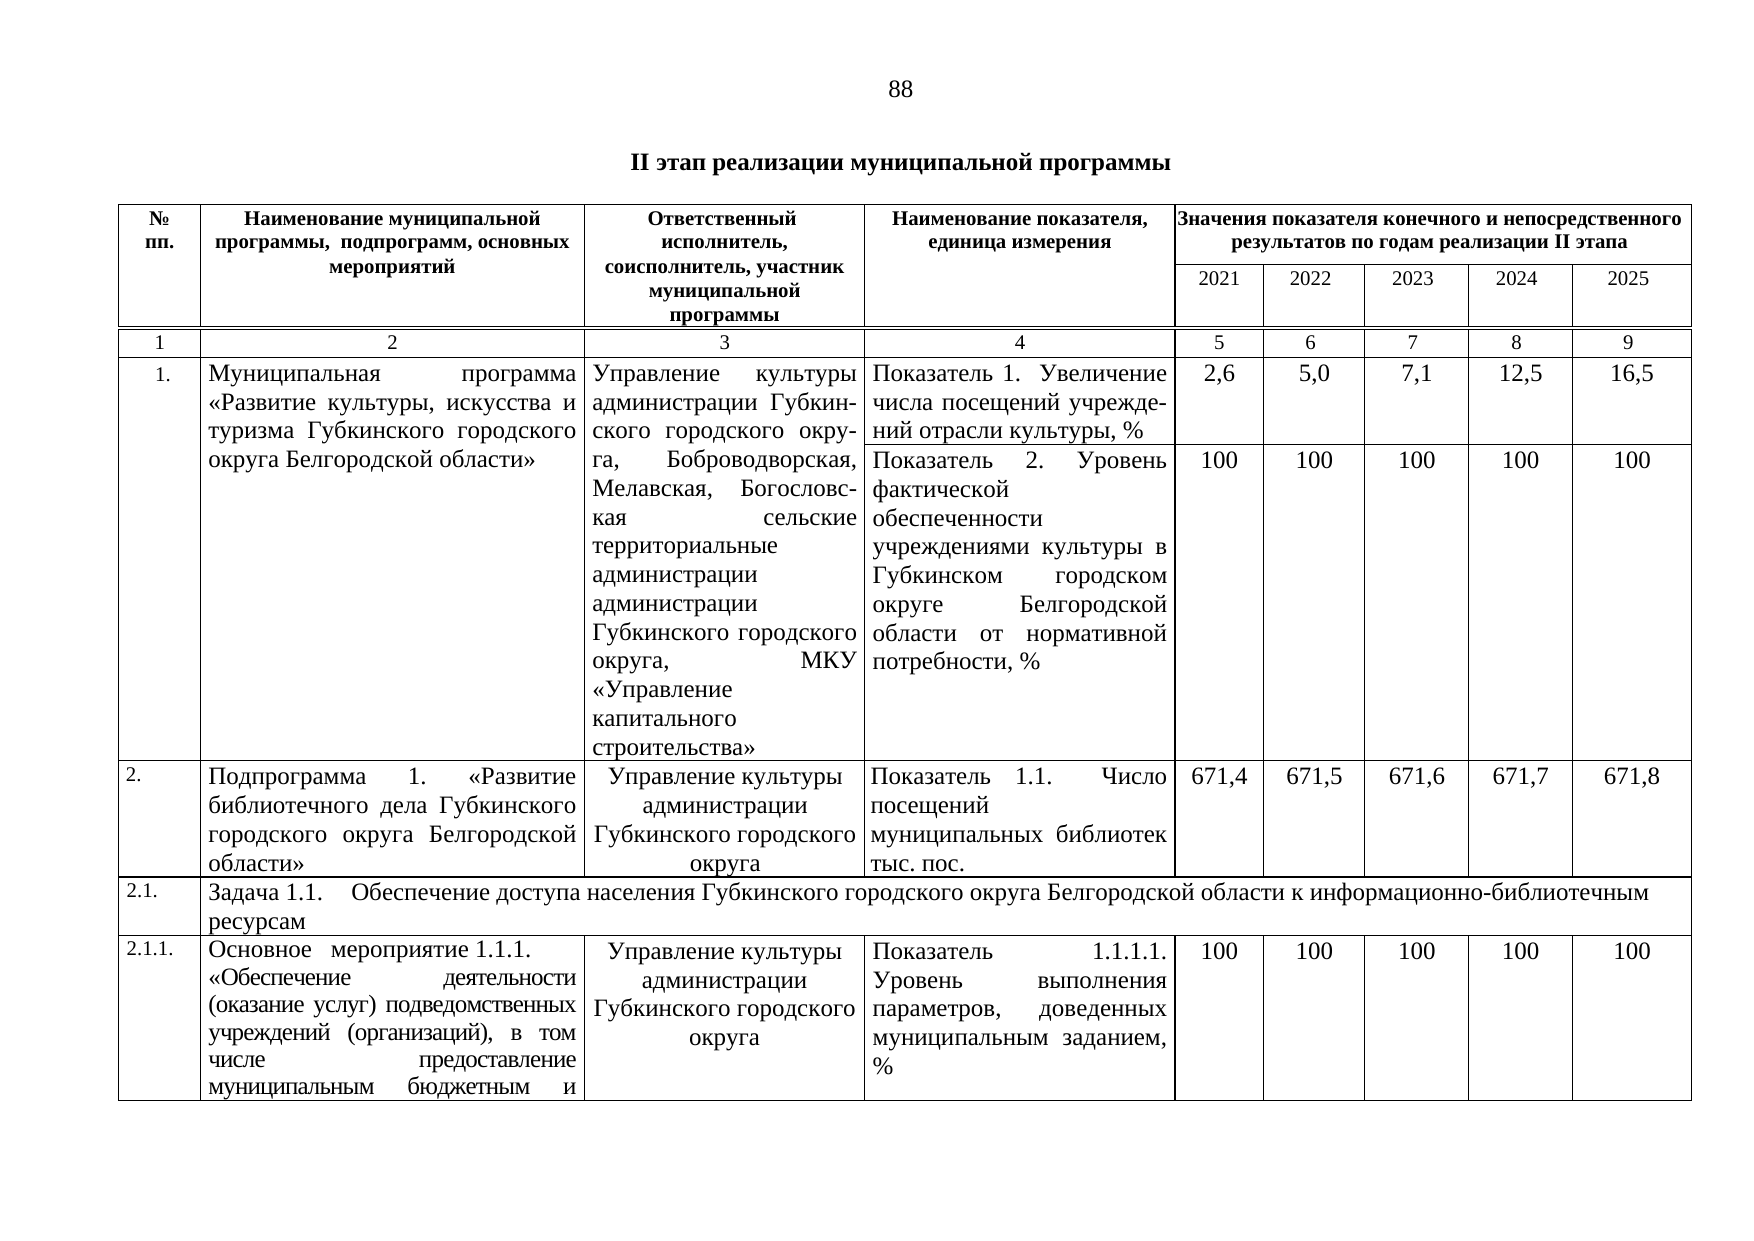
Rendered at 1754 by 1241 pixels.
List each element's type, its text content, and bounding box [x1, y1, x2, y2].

table_cell Показатель 1. Увеличение числа посещений учрежде-ний отрасли культуры, % [865, 358, 1174, 444]
table_cell 100 [1264, 936, 1364, 1100]
table_cell 100 [1573, 445, 1691, 760]
table_cell 100 [1365, 445, 1468, 760]
table_cell 2,6 [1176, 358, 1263, 444]
table_cell 7,1 [1365, 358, 1468, 444]
table_cell Подпрограмма 1. «Развитие библиотечного дела Губкинского городского округа Белгородской области» [201, 761, 584, 876]
table_cell Показатель 2. Уровень фактической обеспеченности учреждениями культуры в Губкинском городском округе Белгородской области от нормативной потребности, % [865, 445, 1174, 760]
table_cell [585, 936, 864, 1100]
table_header № пп. [119, 205, 200, 326]
table_cell 5,0 [1264, 358, 1364, 444]
table_header 9 [1573, 330, 1691, 357]
table_cell Управление культуры администрации Губкин-ского городского окру-га, Боброводворская, Мелавская, Богословс-кая сельские территориальные администрации администрации Губкинского городского округа, МКУ «Управление капитального строительства» [585, 358, 864, 760]
table_cell 2024 [1469, 265, 1572, 326]
table_cell Управление культуры администрации Губкинского городского округа [585, 761, 864, 876]
table_cell 2023 [1365, 265, 1468, 326]
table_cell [201, 936, 584, 1100]
table_cell 2022 [1264, 265, 1364, 326]
table_cell 100 [1264, 445, 1364, 760]
table_header 1 [119, 330, 200, 357]
table_header 2 [201, 330, 584, 357]
table_cell 2.1.1. [119, 936, 200, 1100]
table_header 7 [1365, 330, 1468, 357]
table_cell 12,5 [1469, 358, 1572, 444]
table_header Наименование муниципальной программы, подпрограмм, основных мероприятий [201, 205, 584, 326]
table_cell 100 [1573, 936, 1691, 1100]
table_cell 16,5 [1573, 358, 1691, 444]
table_cell 100 [1469, 445, 1572, 760]
table_cell 671,4 [1176, 761, 1263, 876]
table_header 3 [585, 330, 864, 357]
table_cell Показатель 1.1. Число посещений муниципальных библиотек тыс. пос. [865, 761, 1174, 876]
table_header Наименование показателя, единица измерения [865, 205, 1174, 326]
table_header Значения показателя конечного и непосредственного результатов по годам реализации II этапа [1176, 205, 1691, 264]
table_cell [119, 358, 200, 760]
table_cell 671,5 [1264, 761, 1364, 876]
table_header 4 [865, 330, 1174, 357]
table_cell 2025 [1573, 265, 1691, 326]
table_cell 100 [1176, 936, 1263, 1100]
table_cell 100 [1469, 936, 1572, 1100]
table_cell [865, 936, 1174, 1100]
table_cell [119, 761, 200, 876]
table_cell 2021 [1176, 265, 1263, 326]
table_cell 100 [1176, 445, 1263, 760]
table_header 8 [1469, 330, 1572, 357]
table_cell 671,8 [1573, 761, 1691, 876]
text II этап реализации муниципальной программы [118, 147, 1683, 176]
table_header 5 [1176, 330, 1263, 357]
table_header 6 [1264, 330, 1364, 357]
table_cell 2.1. [119, 878, 200, 935]
table_cell Задача 1.1. Обеспечение доступа населения Губкинского городского округа Белгородской области к информационно-библиотечным ресурсам [201, 878, 1691, 935]
table_cell 671,6 [1365, 761, 1468, 876]
table_cell 671,7 [1469, 761, 1572, 876]
table_cell Муниципальная программа «Развитие культуры, искусства и туризма Губкинского городского округа Белгородской области» [201, 358, 584, 760]
table_header Ответственный исполнитель, соисполнитель, участник муниципальной программы [585, 205, 864, 326]
table_cell 100 [1365, 936, 1468, 1100]
